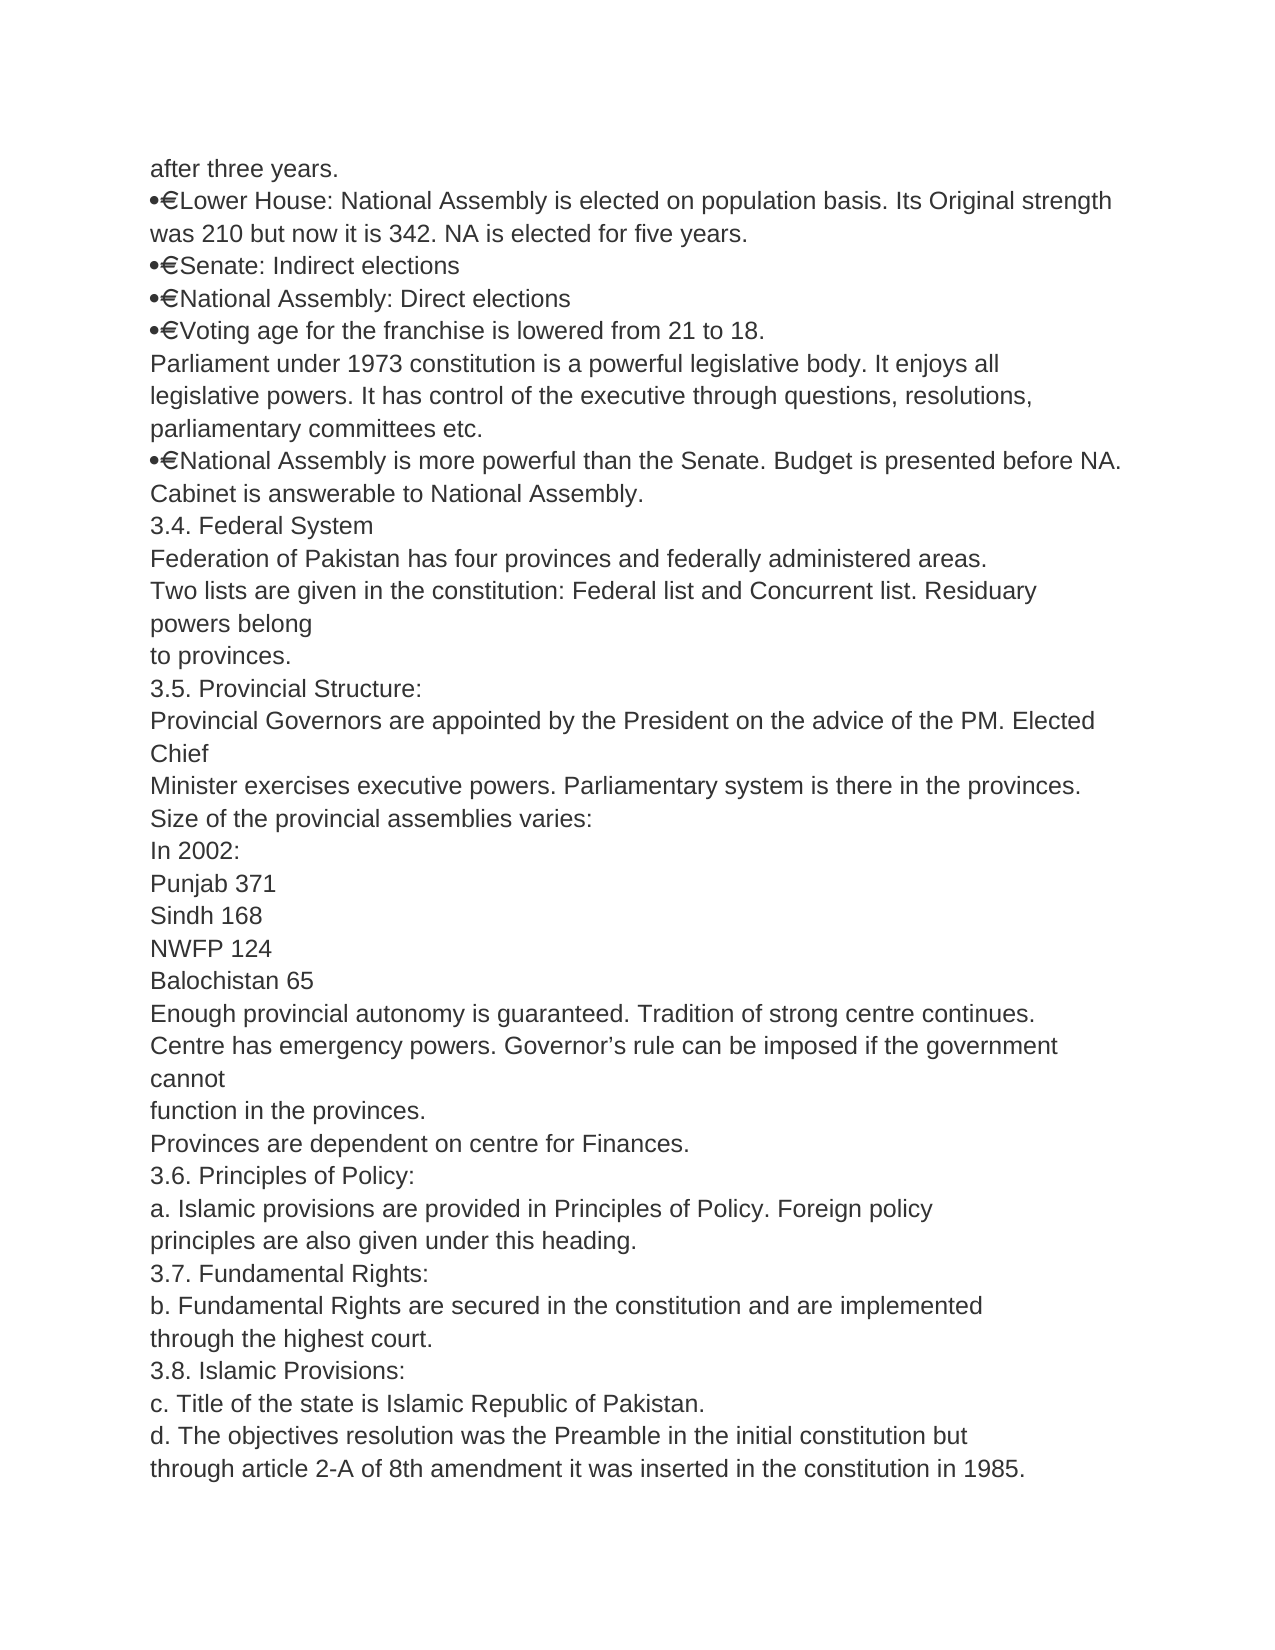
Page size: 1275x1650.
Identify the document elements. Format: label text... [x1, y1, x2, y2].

text Parliament under 1973 constitution is a powerful legislative body. It enjoys all [150, 345, 1125, 377]
text Punjab 371 [150, 865, 1125, 897]
text Voting age for the franchise is lowered from 21 to 18. [150, 312, 1125, 345]
text 3.8. Islamic Provisions: [150, 1352, 1125, 1385]
text parliamentary committees etc. [150, 410, 1125, 442]
text legislative powers. It has control of the executive through questions, resolutions, [150, 377, 1125, 410]
text Federation of Pakistan has four provinces and federally administered areas. [150, 540, 1125, 572]
text 3.4. Federal System [150, 507, 1125, 540]
text Minister exercises executive powers. Parliamentary system is there in the provinces. [150, 767, 1125, 800]
text NWFP 124 [150, 930, 1125, 962]
text Sindh 168 [150, 897, 1125, 930]
text a. Islamic provisions are provided in Principles of Policy. Foreign policy [150, 1190, 1125, 1222]
text through article 2-A of 8th amendment it was inserted in the constitution in 1985. [150, 1450, 1125, 1482]
text through the highest court. [150, 1320, 1125, 1352]
text after three years. [150, 150, 1125, 182]
text d. The objectives resolution was the Preamble in the initial constitution but [150, 1417, 1125, 1450]
text Two lists are given in the constitution: Federal list and Concurrent list. Residuary powers belong [150, 572, 1125, 637]
text Size of the provincial assemblies varies: [150, 800, 1125, 832]
text In 2002: [150, 832, 1125, 865]
text to provinces. [150, 637, 1125, 670]
text c. Title of the state is Islamic Republic of Pakistan. [150, 1385, 1125, 1417]
text Balochistan 65 [150, 962, 1125, 995]
text Cabinet is answerable to National Assembly. [150, 475, 1125, 507]
text principles are also given under this heading. [150, 1222, 1125, 1255]
text b. Fundamental Rights are secured in the constitution and are implemented [150, 1287, 1125, 1320]
text was 210 but now it is 342. NA is elected for five years. [150, 215, 1125, 247]
text Enough provincial autonomy is guaranteed. Tradition of strong centre continues. [150, 995, 1125, 1027]
text Centre has emergency powers. Governor’s rule can be imposed if the government cannot [150, 1027, 1125, 1092]
text National Assembly: Direct elections [150, 280, 1125, 312]
text function in the provinces. [150, 1092, 1125, 1125]
text 3.6. Principles of Policy: [150, 1157, 1125, 1190]
text 3.5. Provincial Structure: [150, 670, 1125, 702]
text National Assembly is more powerful than the Senate. Budget is presented before NA. [150, 442, 1125, 475]
text Lower House: National Assembly is elected on population basis. Its Original strength [150, 182, 1125, 215]
text Provinces are dependent on centre for Finances. [150, 1125, 1125, 1157]
text Senate: Indirect elections [150, 247, 1125, 280]
text Provincial Governors are appointed by the President on the advice of the PM. Elected Chief [150, 702, 1125, 767]
text 3.7. Fundamental Rights: [150, 1255, 1125, 1287]
